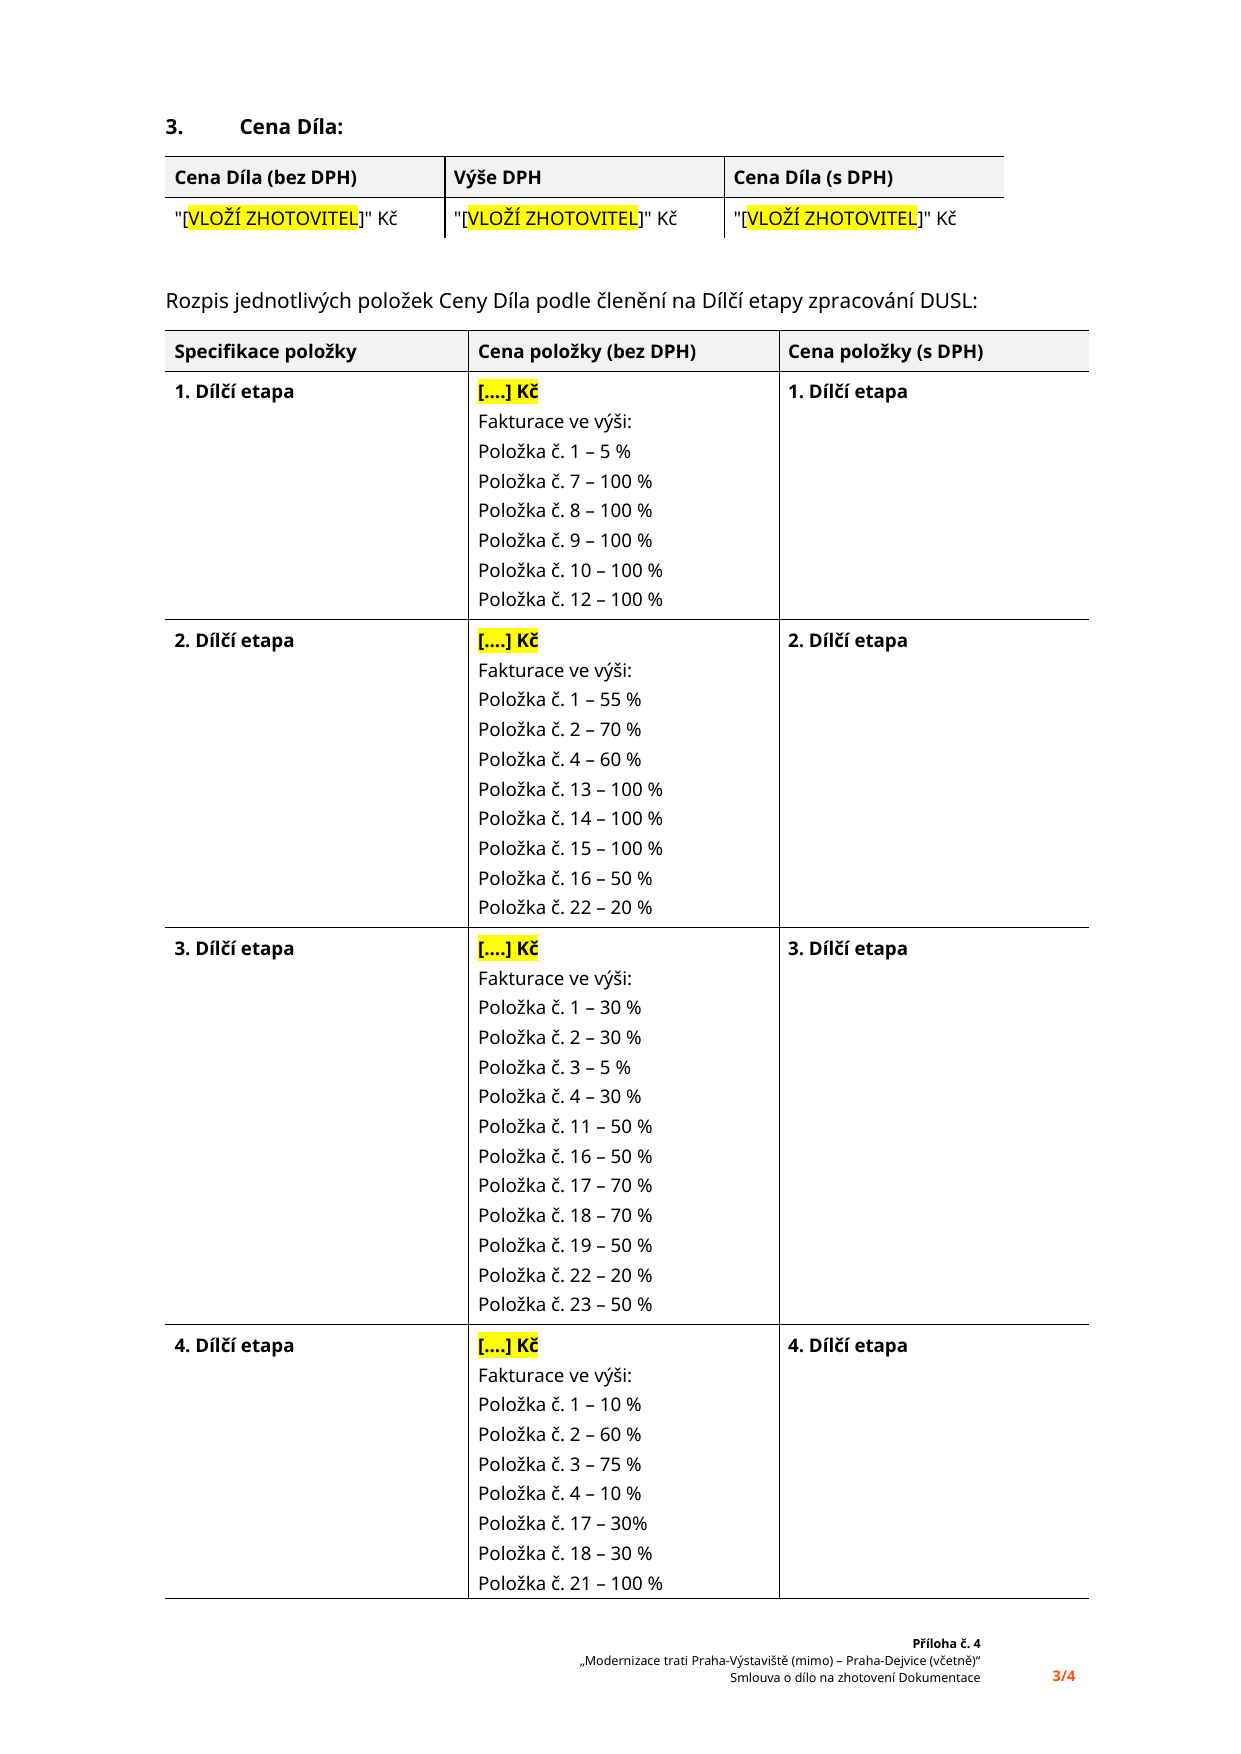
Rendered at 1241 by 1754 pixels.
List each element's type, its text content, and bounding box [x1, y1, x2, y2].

table_header Cena položky (bez DPH) [469, 331, 779, 371]
table_cell 3. Dílčí etapa [780, 928, 1089, 1324]
table_cell 2. Dílčí etapa [165, 620, 468, 927]
table_cell "[VLOŽÍ ZHOTOVITEL]" Kč [165, 198, 444, 237]
table_cell 3. Dílčí etapa [165, 928, 468, 1324]
table_header Cena Díla (bez DPH) [165, 157, 444, 197]
table_cell [....] Kč Fakturace ve výši: Položka č. 1 – 5 % Položka č. 7 – 100 % Položka č. 8 – 100 % Položka č. 9 – 100 % Položka č. 10 – 100 % Položka č. 12 – 100 % [469, 372, 779, 619]
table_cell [469, 1325, 779, 1598]
table_header Cena položky (s DPH) [780, 331, 1089, 371]
table_cell [....] Kč Fakturace ve výši: Položka č. 1 – 55 % Položka č. 2 – 70 % Položka č. 4 – 60 % Položka č. 13 – 100 % Položka č. 14 – 100 % Položka č. 15 – 100 % Položka č. 16 – 50 % Položka č. 22 – 20 % [469, 620, 779, 927]
table_header Cena Díla (s DPH) [725, 157, 1004, 197]
table_header Výše DPH [446, 157, 724, 197]
table_cell 1. Dílčí etapa [780, 372, 1089, 619]
table_cell 2. Dílčí etapa [780, 620, 1089, 927]
text 3. Cena Díla: [165, 112, 1075, 141]
table_cell 1. Dílčí etapa [165, 372, 468, 619]
table_cell [....] Kč Fakturace ve výši: Položka č. 1 – 30 % Položka č. 2 – 30 % Položka č. 3 – 5 % Položka č. 4 – 30 % Položka č. 11 – 50 % Položka č. 16 – 50 % Položka č. 17 – 70 % Položka č. 18 – 70 % Položka č. 19 – 50 % Položka č. 22 – 20 % Položka č. 23 – 50 % [469, 928, 779, 1324]
table_cell 4. Dílčí etapa [780, 1325, 1089, 1598]
table_cell 4. Dílčí etapa [165, 1325, 468, 1598]
table_cell "[VLOŽÍ ZHOTOVITEL]" Kč [725, 198, 1004, 237]
table_header Specifikace položky [165, 331, 468, 371]
text Rozpis jednotlivých položek Ceny Díla podle členění na Dílčí etapy zpracování DUSL: [165, 286, 1075, 315]
table_cell "[VLOŽÍ ZHOTOVITEL]" Kč [446, 198, 724, 237]
